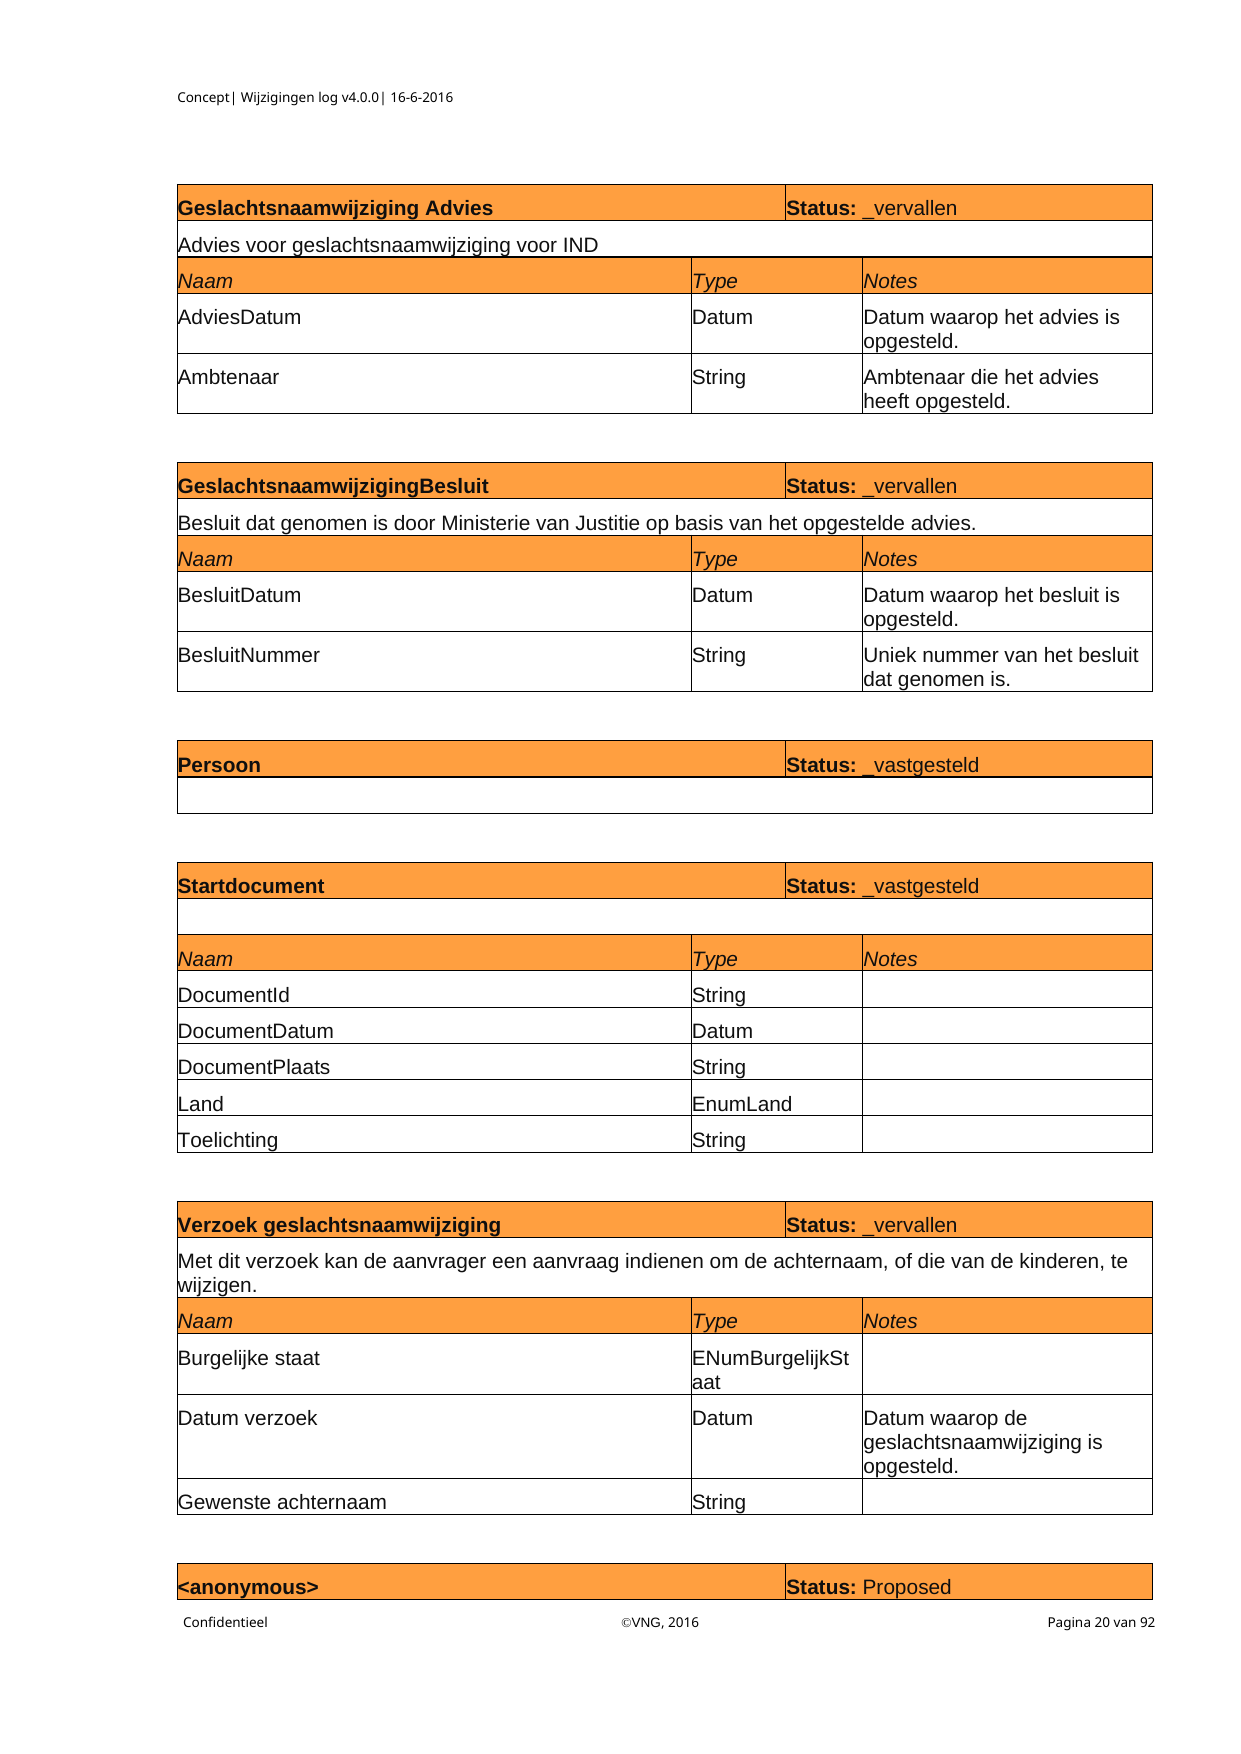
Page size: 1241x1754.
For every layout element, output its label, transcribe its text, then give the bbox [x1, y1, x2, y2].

table_cell Datum waarop de geslachtsnaamwijziging is opgesteld. [863, 1395, 1152, 1478]
table_cell [863, 1044, 1152, 1079]
table_cell [863, 971, 1152, 1007]
table_cell Naam [178, 935, 691, 970]
table_cell Notes [863, 258, 1152, 293]
table_cell String [692, 1116, 862, 1152]
table_cell Besluit dat genomen is door Ministerie van Justitie op basis van het opgestelde advies. [178, 499, 1152, 534]
table_cell Naam [178, 258, 691, 293]
table_header Status: _vervallen [786, 463, 1152, 498]
table_cell [520, 572, 691, 631]
table_header <anonymous> [178, 1564, 785, 1599]
table_cell Uniek nummer van het besluit dat genomen is. [863, 632, 1152, 691]
table_cell [520, 1044, 691, 1079]
table_cell Datum [692, 1008, 862, 1043]
table_cell Toelichting [178, 1116, 520, 1152]
table_cell BesluitDatum [178, 572, 520, 631]
table_cell EnumLand [692, 1080, 862, 1115]
table_cell Gewenste achternaam [178, 1479, 520, 1514]
table_header Startdocument [178, 863, 785, 898]
table_cell String [692, 1479, 862, 1514]
table_cell [520, 1479, 691, 1514]
table_cell String [692, 971, 862, 1007]
table_cell [520, 1008, 691, 1043]
table_cell Datum waarop het advies is opgesteld. [863, 294, 1152, 353]
table_cell Datum waarop het besluit is opgesteld. [863, 572, 1152, 631]
table_cell DocumentDatum [178, 1008, 520, 1043]
table_header GeslachtsnaamwijzigingBesluit [178, 463, 785, 498]
table_cell Land [178, 1080, 520, 1115]
table_cell [520, 294, 691, 353]
table_cell Met dit verzoek kan de aanvrager een aanvraag indienen om de achternaam, of die van de kinderen, te wijzigen. [178, 1238, 1152, 1297]
table_cell [520, 971, 691, 1007]
table_header Status: _vastgesteld [786, 863, 1152, 898]
table_cell BesluitNummer [178, 632, 520, 691]
table_cell Notes [863, 536, 1152, 571]
table_cell ENumBurgelijkStaat [692, 1334, 862, 1393]
table_cell String [692, 1044, 862, 1079]
table_cell Datum [692, 1395, 862, 1478]
table_cell [520, 354, 691, 413]
table_header Geslachtsnaamwijziging Advies [178, 185, 785, 220]
table_cell Notes [863, 1298, 1152, 1333]
table_cell [863, 1116, 1152, 1152]
table_cell DocumentId [178, 971, 520, 1007]
table_cell [520, 1395, 691, 1478]
table_cell Type [692, 258, 862, 293]
table_cell Datum [692, 572, 862, 631]
table_cell [178, 778, 1152, 813]
table_cell AdviesDatum [178, 294, 520, 353]
table_cell [520, 632, 691, 691]
table_cell [178, 899, 1152, 934]
table_cell [520, 1080, 691, 1115]
table_cell DocumentPlaats [178, 1044, 520, 1079]
table_cell Advies voor geslachtsnaamwijziging voor IND [178, 221, 1152, 256]
table_cell [863, 1479, 1152, 1514]
table_cell Type [692, 536, 862, 571]
table_header Status: Proposed [786, 1564, 1152, 1599]
table_cell [863, 1080, 1152, 1115]
table_cell Ambtenaar [178, 354, 520, 413]
table_cell Naam [178, 536, 691, 571]
table_cell [863, 1334, 1152, 1393]
table_cell [863, 1008, 1152, 1043]
table_header Status: _vervallen [786, 1202, 1152, 1237]
table_cell Type [692, 935, 862, 970]
table_header Status: _vastgesteld [786, 741, 1152, 776]
table_cell Datum verzoek [178, 1395, 520, 1478]
table_cell Notes [863, 935, 1152, 970]
table_cell Burgelijke staat [178, 1334, 520, 1393]
table_cell Type [692, 1298, 862, 1333]
table_cell String [692, 632, 862, 691]
table_cell Ambtenaar die het advies heeft opgesteld. [863, 354, 1152, 413]
table_cell [520, 1116, 691, 1152]
table_header Verzoek geslachtsnaamwijziging [178, 1202, 785, 1237]
table_cell Datum [692, 294, 862, 353]
table_cell Naam [178, 1298, 691, 1333]
table_header Status: _vervallen [786, 185, 1152, 220]
table_header Persoon [178, 741, 785, 776]
table_cell [520, 1334, 691, 1393]
table_cell String [692, 354, 862, 413]
